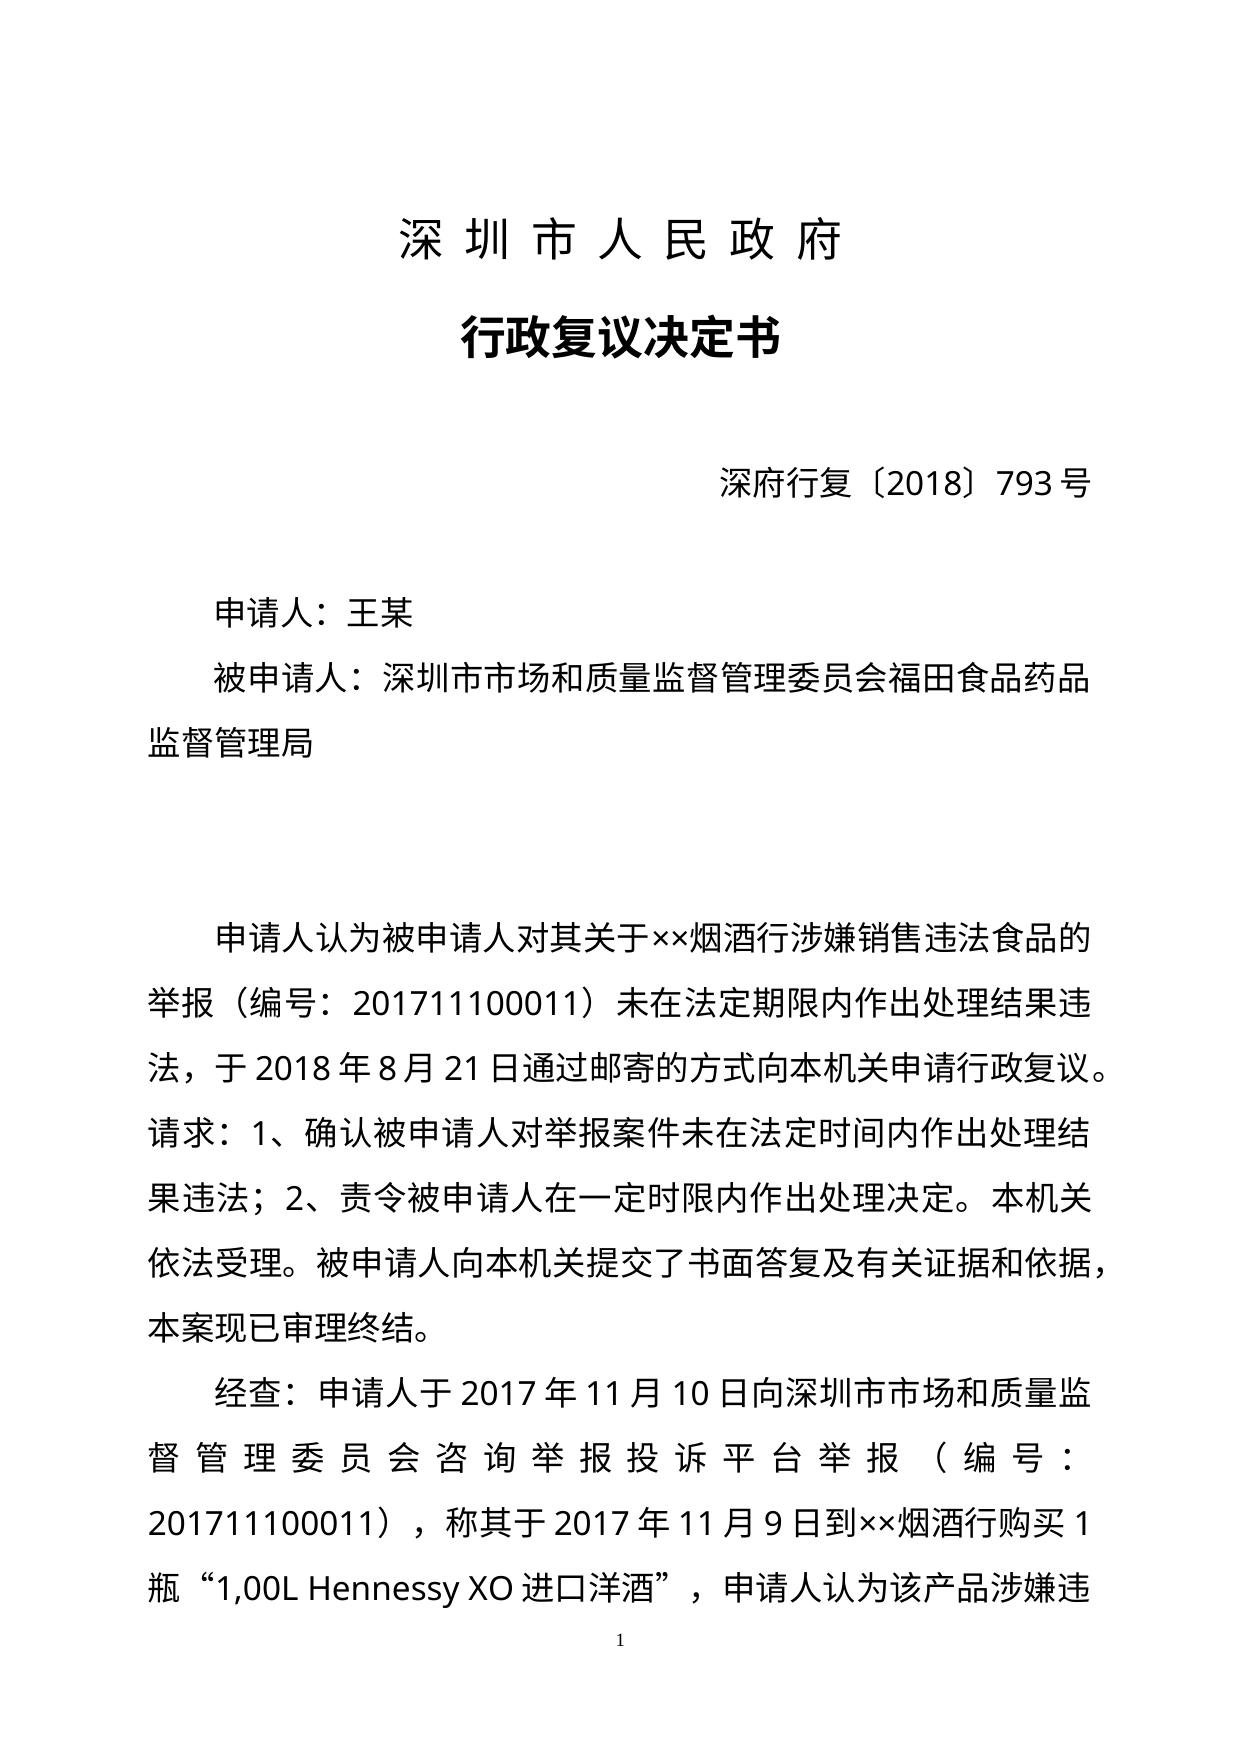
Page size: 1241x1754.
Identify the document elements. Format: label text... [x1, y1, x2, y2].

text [148, 1358, 1093, 1618]
text 被申请人：深圳市市场和质量监督管理委员会福田食品药品监督管理局 [148, 643, 1093, 773]
text 申请人：王某 [148, 578, 1093, 643]
text 申请人认为被申请人对其关于××烟酒行涉嫌销售违法食品的举报（编号：201711100011）未在法定期限内作出处理结果违法，于2018年8月21日通过邮寄的方式向本机关申请行政复议。请求：1、确认被申请人对举报案件未在法定时间内作出处理结果违法；2、责令被申请人在一定时限内作出处理决定。本机关依法受理。被申请人向本机关提交了书面答复及有关证据和依据，本案现已审理终结。 [148, 903, 1093, 1358]
text 深府行复〔2018〕793号 [148, 448, 1093, 513]
text 深 圳 市 人 民 政 府 [148, 188, 1093, 286]
text 行政复议决定书 [148, 286, 1093, 383]
